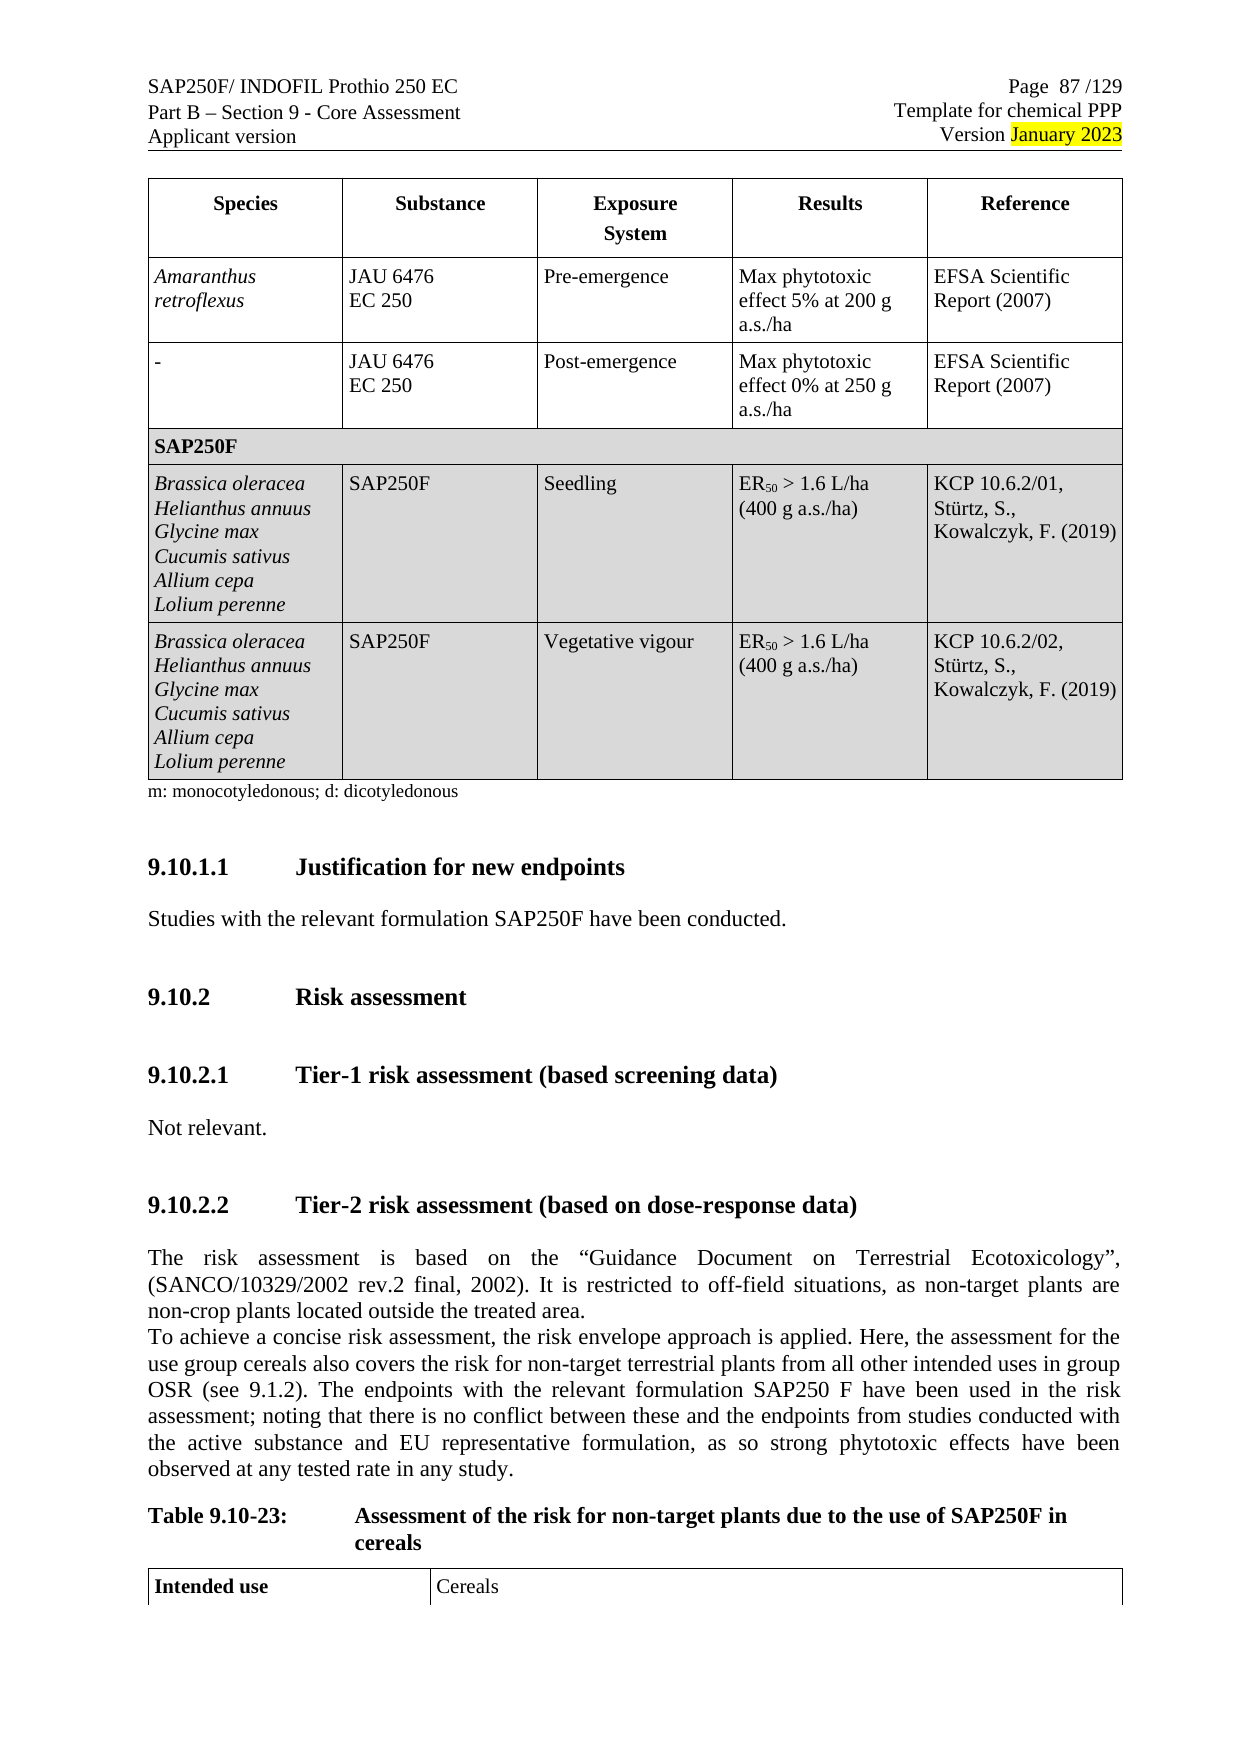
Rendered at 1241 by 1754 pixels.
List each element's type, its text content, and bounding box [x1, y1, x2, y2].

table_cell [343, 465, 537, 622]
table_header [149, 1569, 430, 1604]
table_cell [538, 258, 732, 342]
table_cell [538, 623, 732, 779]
subtitle Tier-1 risk assessment (based screening data) [148, 1060, 1122, 1089]
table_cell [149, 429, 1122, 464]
subtitle Risk assessment [148, 982, 1122, 1010]
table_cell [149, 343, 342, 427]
text m: monocotyledonous; d: dicotyledonous [148, 780, 1122, 802]
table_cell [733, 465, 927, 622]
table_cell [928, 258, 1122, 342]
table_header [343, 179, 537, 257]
text The risk assessment is based on the “Guidance Document on Terrestrial Ecotoxicology”, (SANCO/10329/2002 rev.2 final, 2002). It is restricted to off-field situations, as non-target plants are non-crop plants located outside the treated area. [148, 1244, 1122, 1323]
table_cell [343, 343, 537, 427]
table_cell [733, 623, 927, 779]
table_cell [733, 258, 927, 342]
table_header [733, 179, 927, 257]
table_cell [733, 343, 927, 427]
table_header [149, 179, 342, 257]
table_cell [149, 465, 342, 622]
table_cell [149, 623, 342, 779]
subtitle Justification for new endpoints [148, 852, 1122, 880]
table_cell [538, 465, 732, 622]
text Studies with the relevant formulation SAP250F have been conducted. [148, 905, 1122, 932]
text To achieve a concise risk assessment, the risk envelope approach is applied. Here, the assessment for the use group cereals also covers the risk for non-target terrestrial plants from all other intended uses in group OSR (see 9.1.2). The endpoints with the relevant formulation SAP250 F have been used in the risk assessment; noting that there is no conflict between these and the endpoints from studies conducted with the active substance and EU representative formulation, as so strong phytotoxic effects have been observed at any tested rate in any study. [148, 1323, 1122, 1481]
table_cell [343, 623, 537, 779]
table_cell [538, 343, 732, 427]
subtitle Tier-2 risk assessment (based on dose-response data) [148, 1191, 1122, 1219]
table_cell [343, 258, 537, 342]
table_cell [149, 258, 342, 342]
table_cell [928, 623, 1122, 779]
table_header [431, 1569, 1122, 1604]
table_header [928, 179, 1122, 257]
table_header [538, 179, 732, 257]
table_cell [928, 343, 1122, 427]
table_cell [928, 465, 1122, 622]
text Not relevant. [148, 1114, 1122, 1141]
